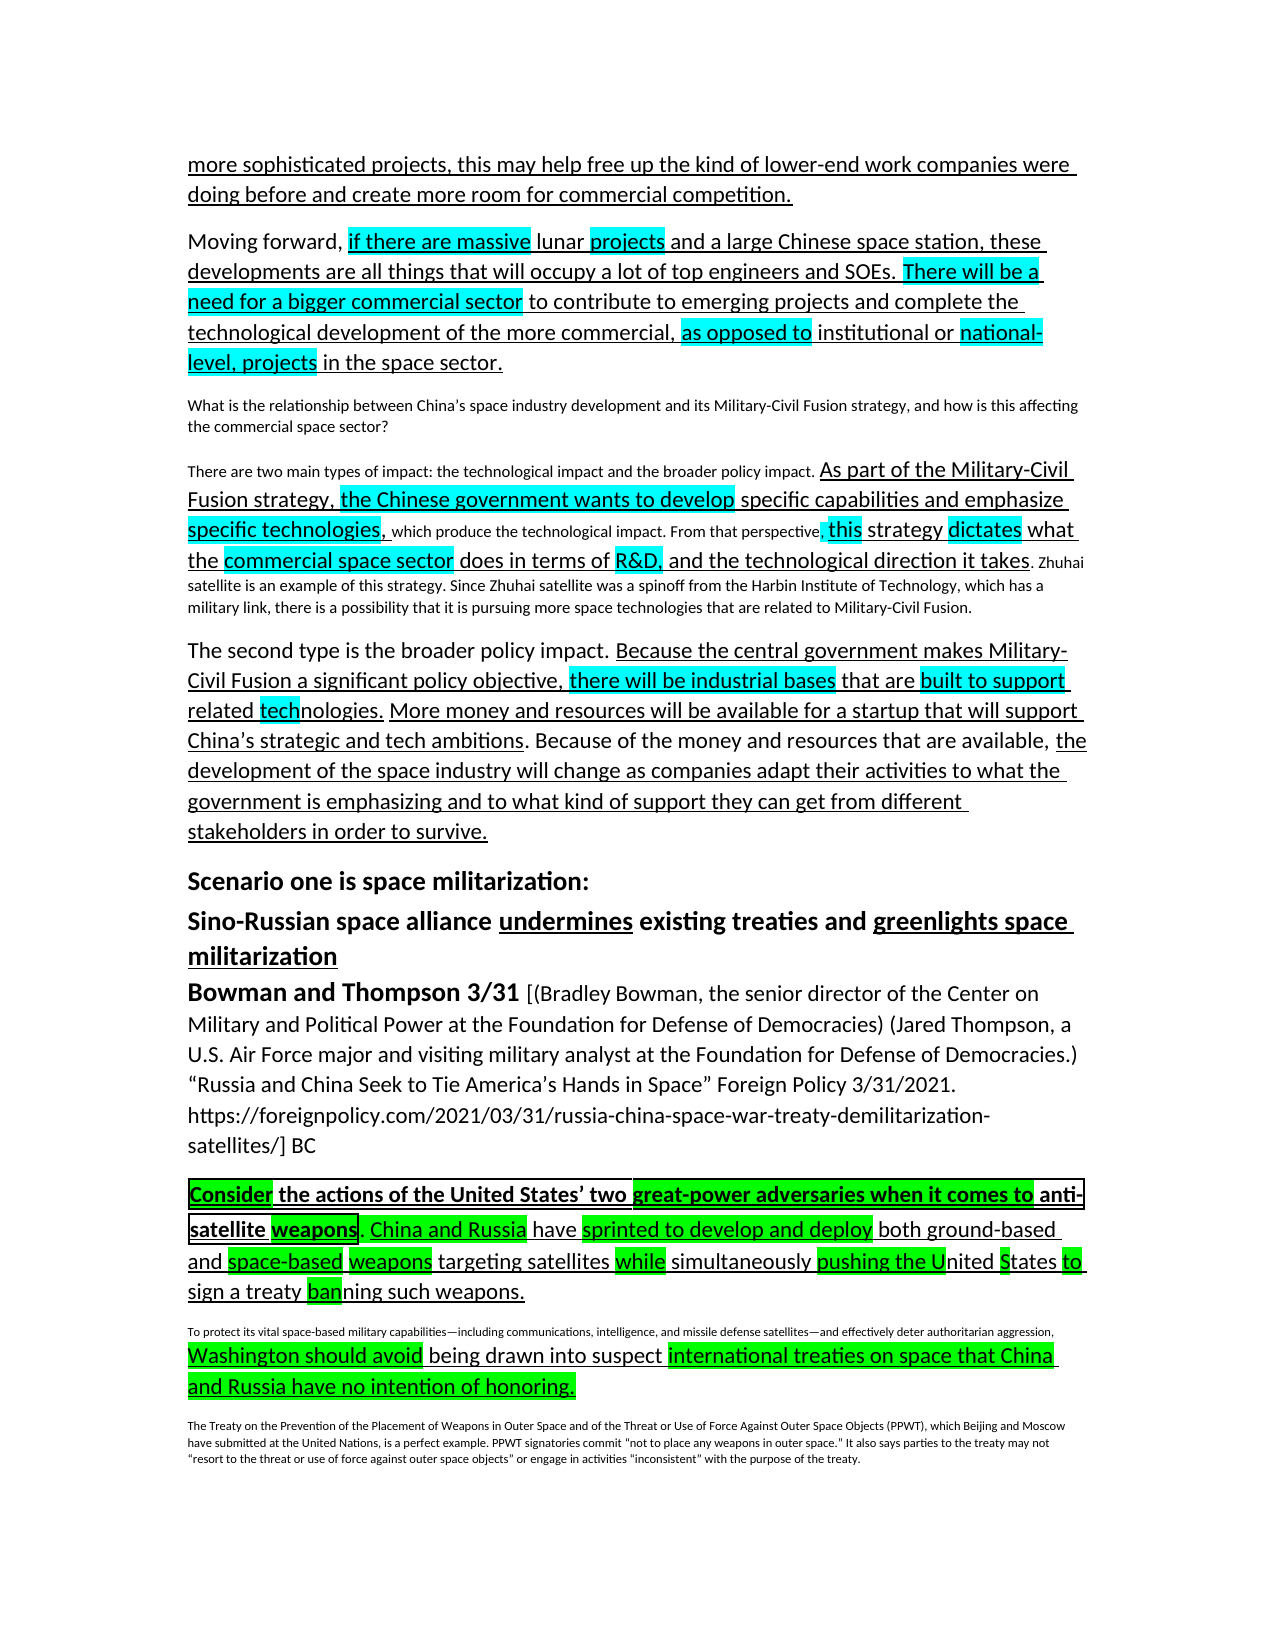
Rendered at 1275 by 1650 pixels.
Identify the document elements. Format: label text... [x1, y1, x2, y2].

text The second type is the broader policy impact. Because the central government makes Military-Civil Fusion a significant policy objective, there will be industrial bases that are built to support related technologies. More money and resources will be available for a startup that will support China’s strategic and tech ambitions. Because of the money and resources that are available, the development of the space industry will change as companies adapt their activities to what the government is emphasizing and to what kind of support they can get from different stakeholders in order to survive. [187, 636, 1087, 845]
text What is the relationship between China’s space industry development and its Military-Civil Fusion strategy, and how is this affecting the commercial space sector? [187, 395, 1087, 437]
text Consider the actions of the United States’ two great-power adversaries when it comes to anti-satellite weapons. China and Russia have sprinted to develop and deploy both ground-based and space-based weapons targeting satellites while simultaneously pushing the United States to sign a treaty banning such weapons. [187, 1178, 1087, 1271]
subtitle Sino-Russian space alliance undermines existing treaties and greenlights space militarization [187, 904, 1087, 972]
text Bowman and Thompson 3/31 [(Bradley Bowman, the senior director of the Center on Military and Political Power at the Foundation for Defense of Democracies) (Jared Thompson, a U.S. Air Force major and visiting military analyst at the Foundation for Defense of Democracies.) “Russia and China Seek to Tie America’s Hands in Space” Foreign Policy 3/31/2021. https://foreignpolicy.com/2021/03/31/russia-china-space-war-treaty-demilitarization-satellites/] BC [187, 975, 1087, 1159]
text Consider the actions of the United States’ two great-power adversaries when it comes to anti-satellite weapons. China and Russia have sprinted to develop and deploy both ground-based and space-based weapons targeting satellites while simultaneously pushing the United States to sign a treaty banning such weapons. [187, 1272, 1087, 1305]
subtitle Scenario one is space militarization: [187, 864, 1087, 897]
text To protect its vital space-based military capabilities—including communications, intelligence, and missile defense satellites—and effectively deter authoritarian aggression, Washington should avoid being drawn into suspect international treaties on space that China and Russia have no intention of honoring. [187, 1324, 1087, 1400]
text The Treaty on the Prevention of the Placement of Weapons in Outer Space and of the Threat or Use of Force Against Outer Space Objects (PPWT), which Beijing and Moscow have submitted at the United Nations, is a perfect example. PPWT signatories commit “not to place any weapons in outer space.” It also says parties to the treaty may not “resort to the threat or use of force against outer space objects” or engage in activities “inconsistent” with the purpose of the treaty. [187, 1419, 1087, 1467]
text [187, 150, 1087, 208]
text Moving forward, if there are massive lunar projects and a large Chinese space station, these developments are all things that will occupy a lot of top engineers and SOEs. There will be a need for a bigger commercial sector to contribute to emerging projects and complete the technological development of the more commercial, as opposed to institutional or national-level, projects in the space sector. [187, 227, 1087, 376]
text There are two main types of impact: the technological impact and the broader policy impact. As part of the Military-Civil Fusion strategy, the Chinese government wants to develop specific capabilities and emphasize specific technologies, which produce the technological impact. From that perspective, this strategy dictates what the commercial space sector does in terms of R&D, and the technological direction it takes. Zhuhai satellite is an example of this strategy. Since Zhuhai satellite was a spinoff from the Harbin Institute of Technology, which has a military link, there is a possibility that it is pursuing more space technologies that are related to Military-Civil Fusion. [187, 455, 1087, 618]
